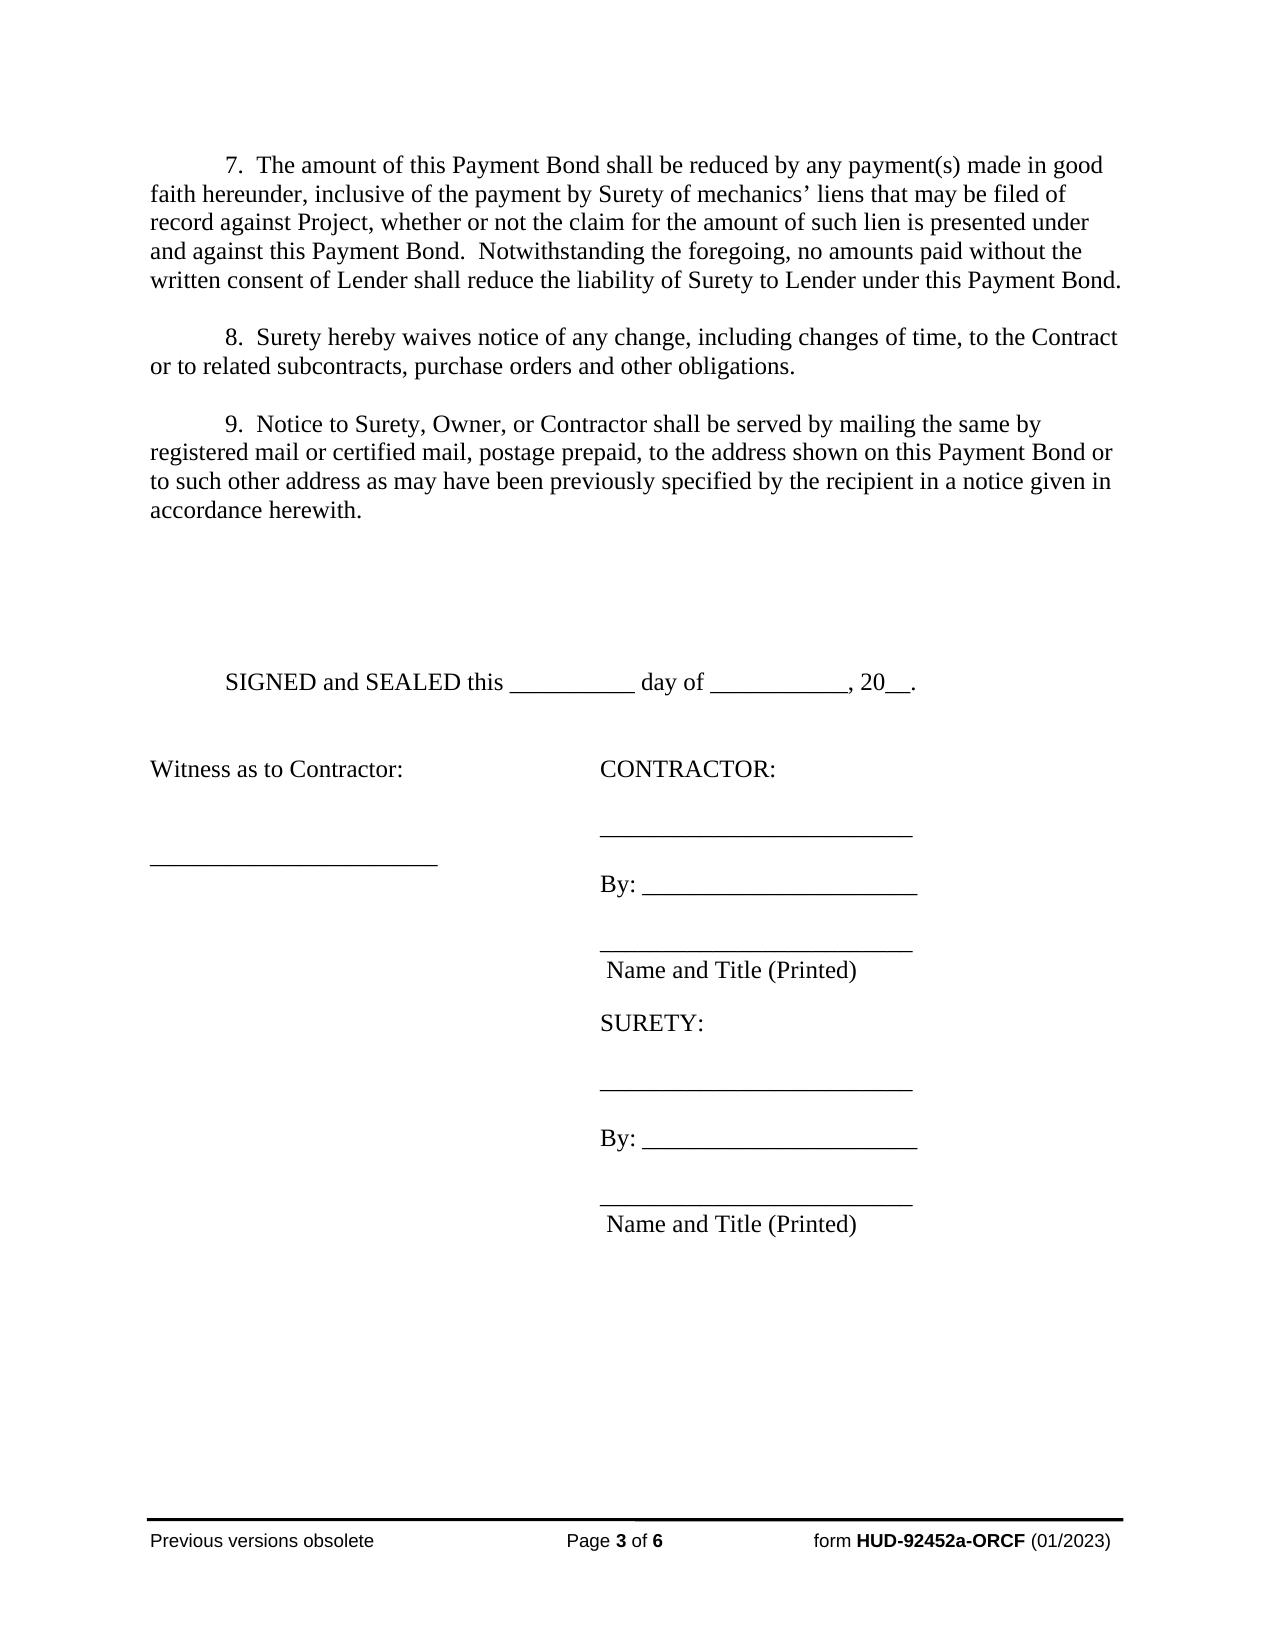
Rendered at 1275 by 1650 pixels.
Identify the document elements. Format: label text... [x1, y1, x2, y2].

text _________________________ [150, 811, 1125, 840]
text SURETY: [150, 1008, 1125, 1037]
text _______________________ [150, 840, 1125, 869]
text By: ______________________ [150, 1123, 1125, 1152]
text _________________________ [150, 1065, 1125, 1094]
text By: ______________________ [150, 869, 1125, 897]
text 7. The amount of this Payment Bond shall be reduced by any payment(s) made in good faith hereunder, inclusive of the payment by Surety of mechanics’ liens that may be filed of record against Project, whether or not the claim for the amount of such lien is presented under and against this Payment Bond. Notwithstanding the foregoing, no amounts paid without the written consent of Lender shall reduce the liability of Surety to Lender under this Payment Bond. [150, 150, 1125, 294]
text _________________________ [150, 1180, 1125, 1209]
text Name and Title (Printed) [150, 1209, 1125, 1238]
text Witness as to Contractor: CONTRACTOR: [150, 754, 1125, 782]
text Name and Title (Printed) [150, 955, 1125, 984]
text SIGNED and SEALED this __________ day of ___________, 20__. [150, 667, 1125, 696]
text _________________________ [150, 926, 1125, 955]
text 8. Surety hereby waives notice of any change, including changes of time, to the Contract or to related subcontracts, purchase orders and other obligations. [150, 322, 1125, 380]
text 9. Notice to Surety, Owner, or Contractor shall be served by mailing the same by registered mail or certified mail, postage prepaid, to the address shown on this Payment Bond or to such other address as may have been previously specified by the recipient in a notice given in accordance herewith. [150, 409, 1125, 524]
